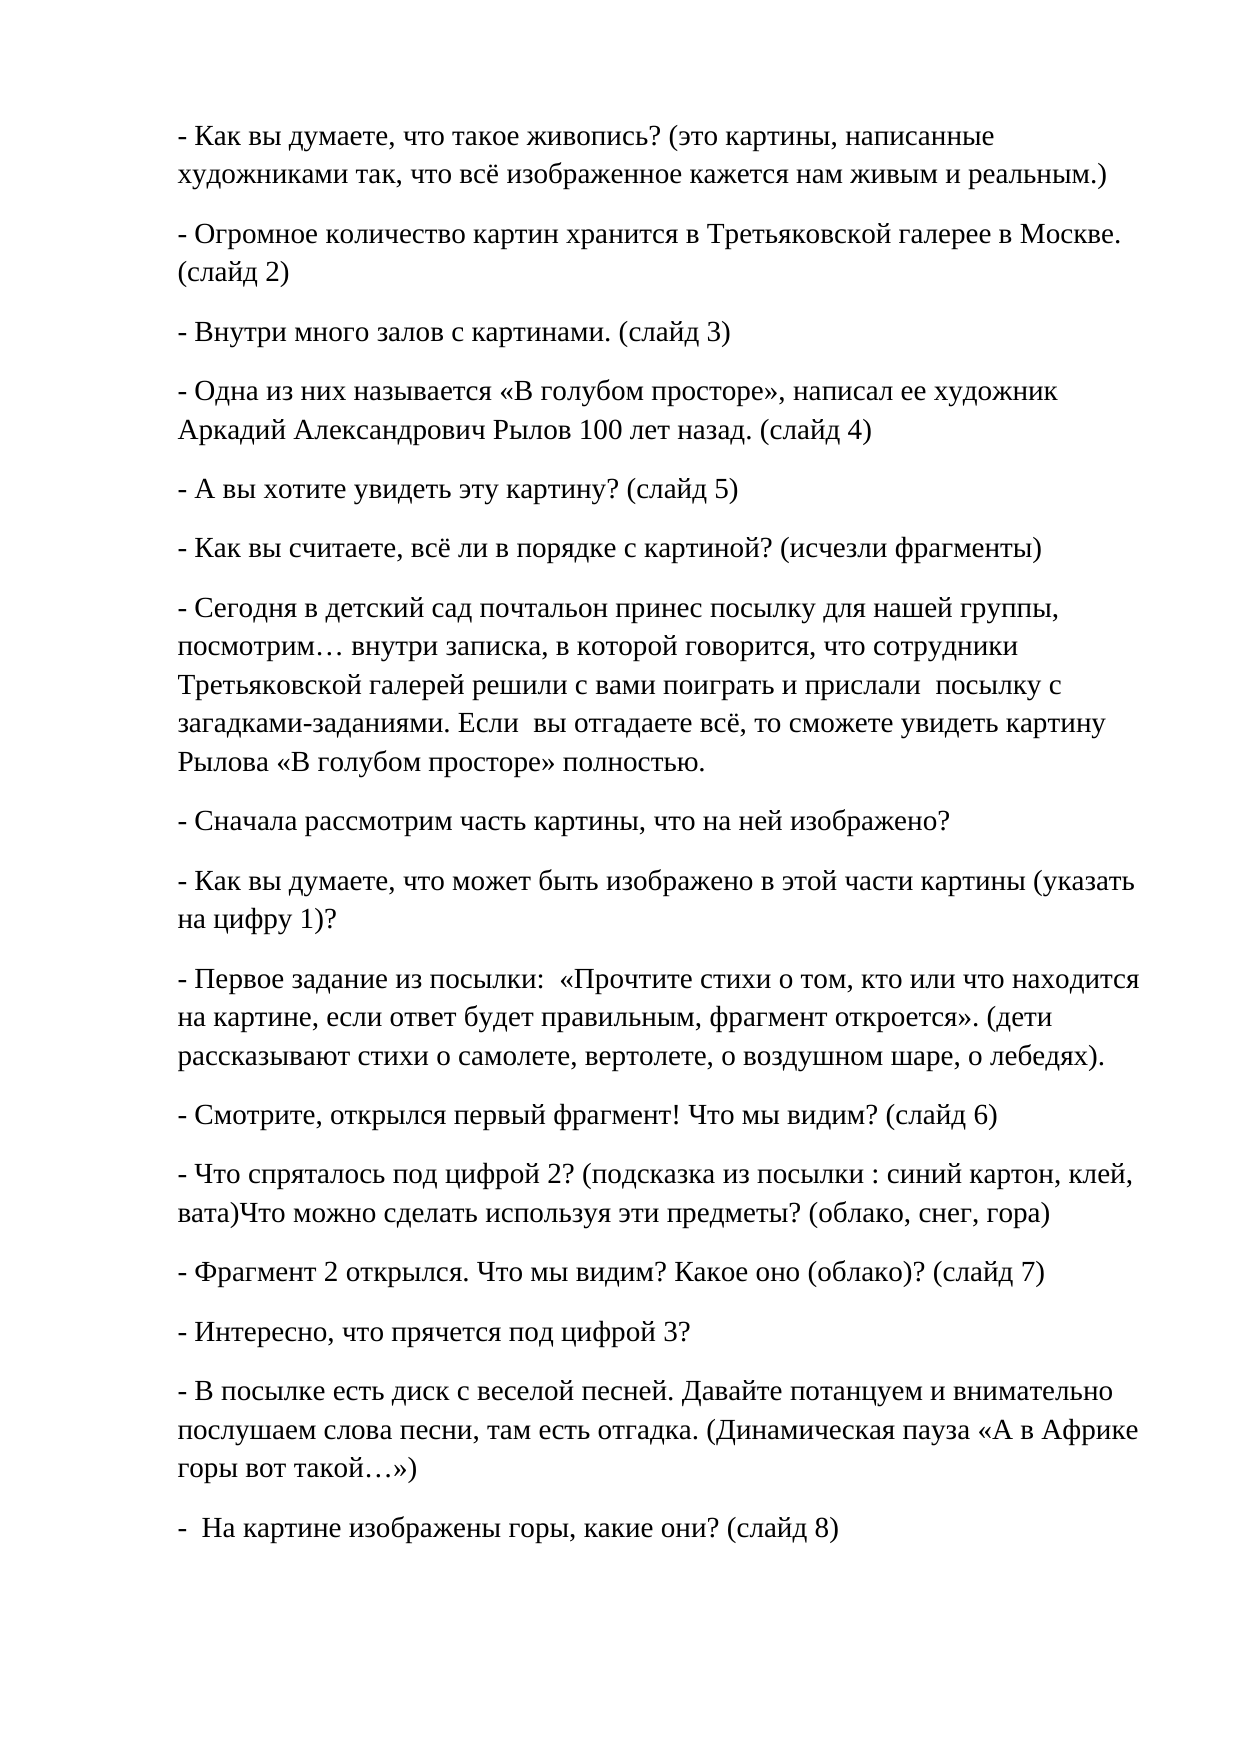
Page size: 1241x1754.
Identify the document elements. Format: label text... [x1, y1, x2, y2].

text - Как вы считаете, всё ли в порядке с картиной? (исчезли фрагменты) [177, 531, 1152, 564]
text - А вы хотите увидеть эту картину? (слайд 5) [177, 471, 1152, 505]
text - Внутри много залов с картинами. (слайд 3) [177, 314, 1152, 347]
text - Фрагмент 2 открылся. Что мы видим? Какое оно (облако)? (слайд 7) [177, 1254, 1152, 1288]
text - Интересно, что прячется под цифрой 3? [177, 1314, 1152, 1347]
text - Одна из них называется «В голубом просторе», написал ее художник Аркадий Александрович Рылов 100 лет назад. (слайд 4) [177, 373, 1152, 445]
text - Первое задание из посылки: «Прочтите стихи о том, кто или что находится на картине, если ответ будет правильным, фрагмент откроется». (дети рассказывают стихи о самолете, вертолете, о воздушном шаре, о лебедях). [177, 961, 1152, 1071]
text - В посылке есть диск с веселой песней. Давайте потанцуем и внимательно послушаем слова песни, там есть отгадка. (Динамическая пауза «А в Африке горы вот такой…») [177, 1373, 1152, 1484]
text - Сегодня в детский сад почтальон принес посылку для нашей группы, посмотрим… внутри записка, в которой говорится, что сотрудники Третьяковской галерей решили с вами поиграть и прислали посылку с загадками-заданиями. Если вы отгадаете всё, то сможете увидеть картину Рылова «В голубом просторе» полностью. [177, 590, 1152, 778]
text - Сначала рассмотрим часть картины, что на ней изображено? [177, 803, 1152, 837]
text - Что спряталось под цифрой 2? (подсказка из посылки : синий картон, клей, вата)Что можно сделать используя эти предметы? (облако, снег, гора) [177, 1157, 1152, 1229]
text - Смотрите, открылся первый фрагмент! Что мы видим? (слайд 6) [177, 1097, 1152, 1131]
text - Огромное количество картин хранится в Третьяковской галерее в Москве. (слайд 2) [177, 216, 1152, 288]
text - Как вы думаете, что такое живопись? (это картины, написанные художниками так, что всё изображенное кажется нам живым и реальным.) [177, 118, 1152, 190]
text - Как вы думаете, что может быть изображено в этой части картины (указать на цифру 1)? [177, 863, 1152, 935]
text - На картине изображены горы, какие они? (слайд 8) [177, 1510, 1152, 1543]
